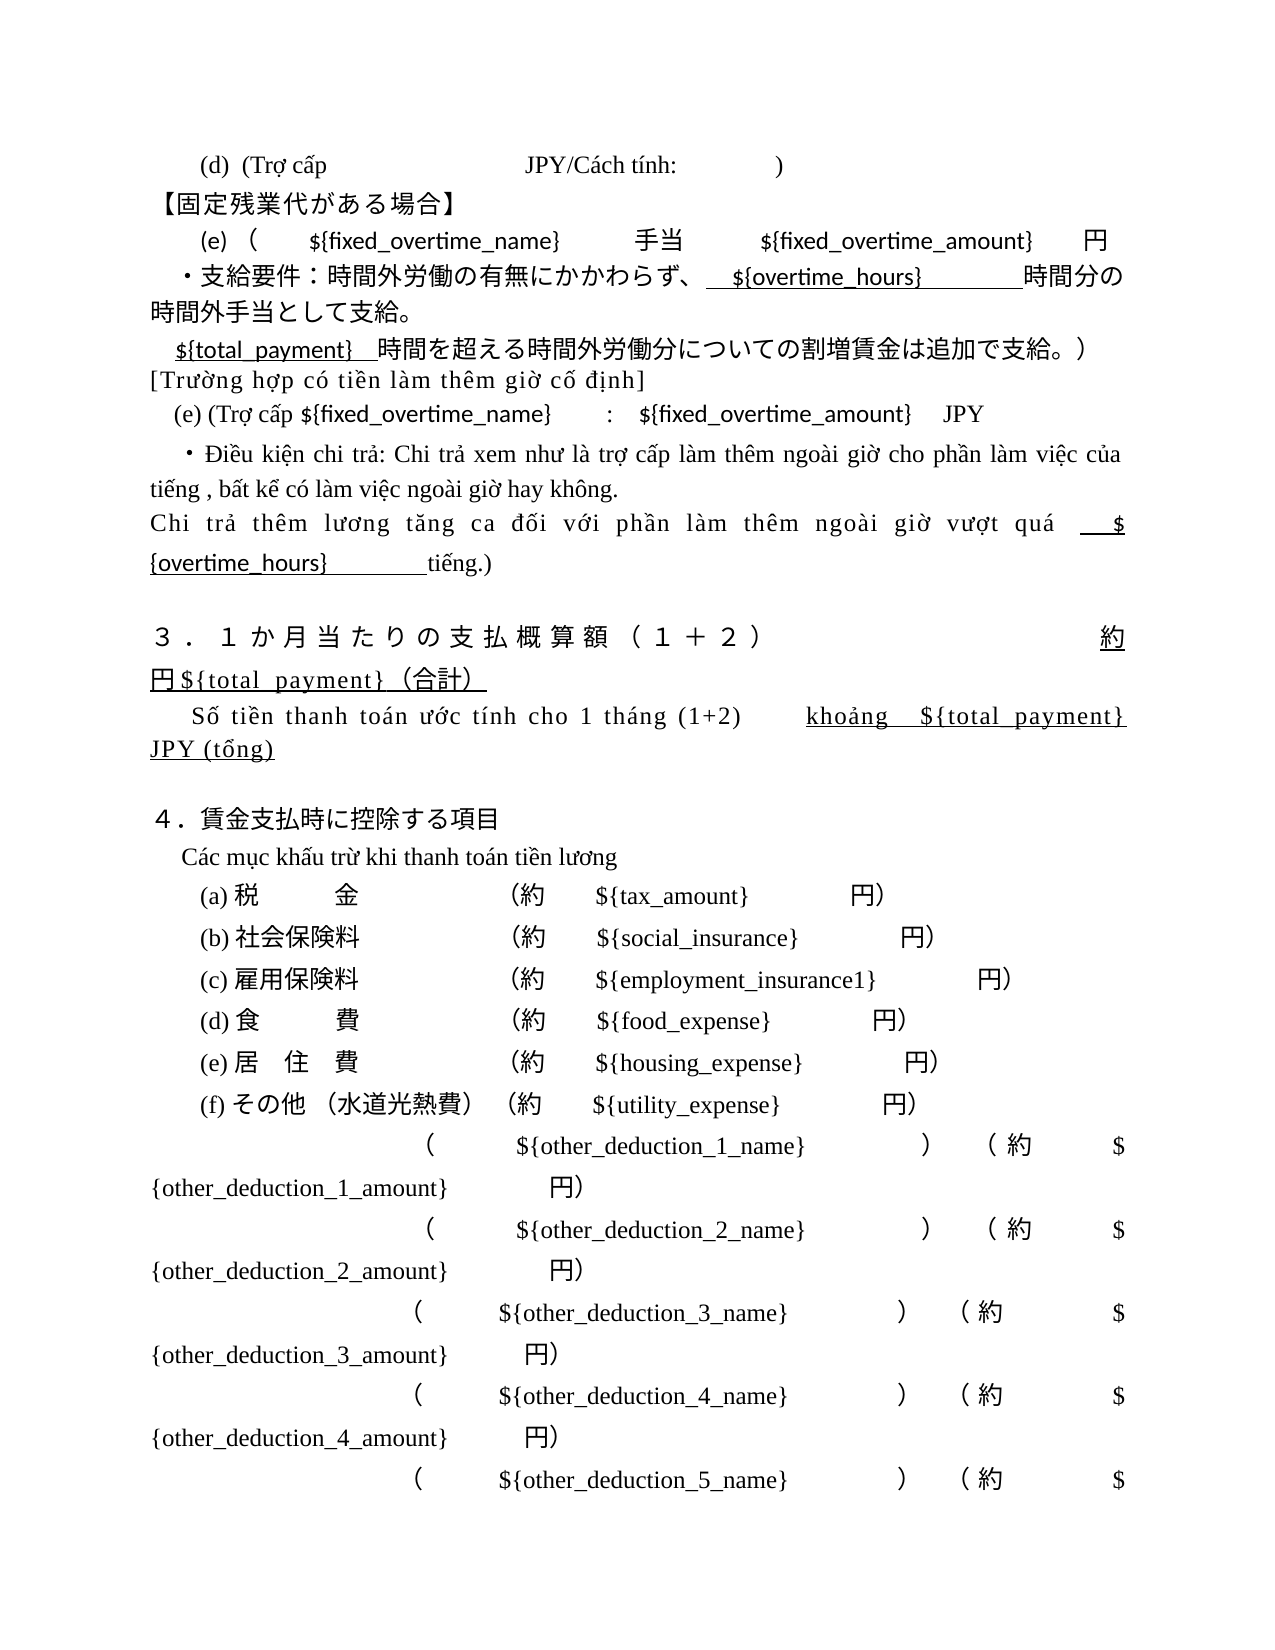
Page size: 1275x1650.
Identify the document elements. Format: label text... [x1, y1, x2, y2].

text (d) (Trợ cấp JPY/Cách tính: ) [150, 150, 1125, 179]
text Các mục khấu trừ khi thanh toán tiền lương [150, 842, 1125, 870]
text （ ${other_deduction_1_name} ） （約 ${other_deduction_1_amount} 円） [150, 1126, 1125, 1204]
text （ ${other_deduction_4_name} ） （約 ${other_deduction_4_amount} 円） [150, 1376, 1125, 1454]
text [150, 1459, 1125, 1495]
text (c) 雇用保険料 （約 ${employment_insurance1} 円） [150, 959, 1125, 995]
text (e) (Trợ cấp ${fixed_overtime_name} : ${fixed_overtime_amount} JPY [150, 398, 1125, 429]
text (b) 社会保険料 （約 ${social_insurance} 円） [150, 917, 1125, 954]
text ${total_payment} 時間を超える時間外労働分についての割増賃金は追加で支給。） [150, 329, 1125, 365]
text （ ${other_deduction_3_name} ） （約 ${other_deduction_3_amount} 円） [150, 1292, 1125, 1370]
text Chi trả thêm lương tăng ca đối với phần làm thêm ngoài giờ vượt quá ${overtime_hours} tiếng.) [150, 507, 1125, 579]
text (a) 税 金 （約 ${tax_amount} 円） [150, 876, 1125, 912]
text ３．１か月当たりの支払概算額（１＋２） 約 円 ${total_payment}（合計） [150, 618, 1125, 696]
text (e) 居 住 費 （約 ${housing_expense} 円） [150, 1042, 1125, 1079]
text （ ${other_deduction_2_name} ） （約 ${other_deduction_2_amount} 円） [150, 1209, 1125, 1287]
text [Trường hợp có tiền làm thêm giờ cố định] [150, 365, 1125, 394]
text ４．賃金支払時に控除する項目 [150, 800, 1125, 836]
text (f) その他 （水道光熱費） （約 ${utility_expense} 円） [150, 1084, 1125, 1120]
text 【固定残業代がある場合】 [150, 184, 1125, 220]
text ・Điều kiện chi trả: Chi trả xem như là trợ cấp làm thêm ngoài giờ cho phần làm việc của tiếng , bất kể có làm việc ngoài giờ hay không. [150, 433, 1125, 503]
text (e) （ ${fixed_overtime_name} 手当 ${fixed_overtime_amount} 円 [150, 220, 1125, 257]
text (d) 食 費 （約 ${food_expense} 円） [150, 1001, 1125, 1037]
text ・支給要件：時間外労働の有無にかかわらず、 ${overtime_hours} 時間分の時間外手当として支給。 [150, 257, 1125, 329]
text Số tiền thanh toán ước tính cho 1 tháng (1+2) khoảng ${total_payment} JPY (tổng) [150, 701, 1125, 763]
